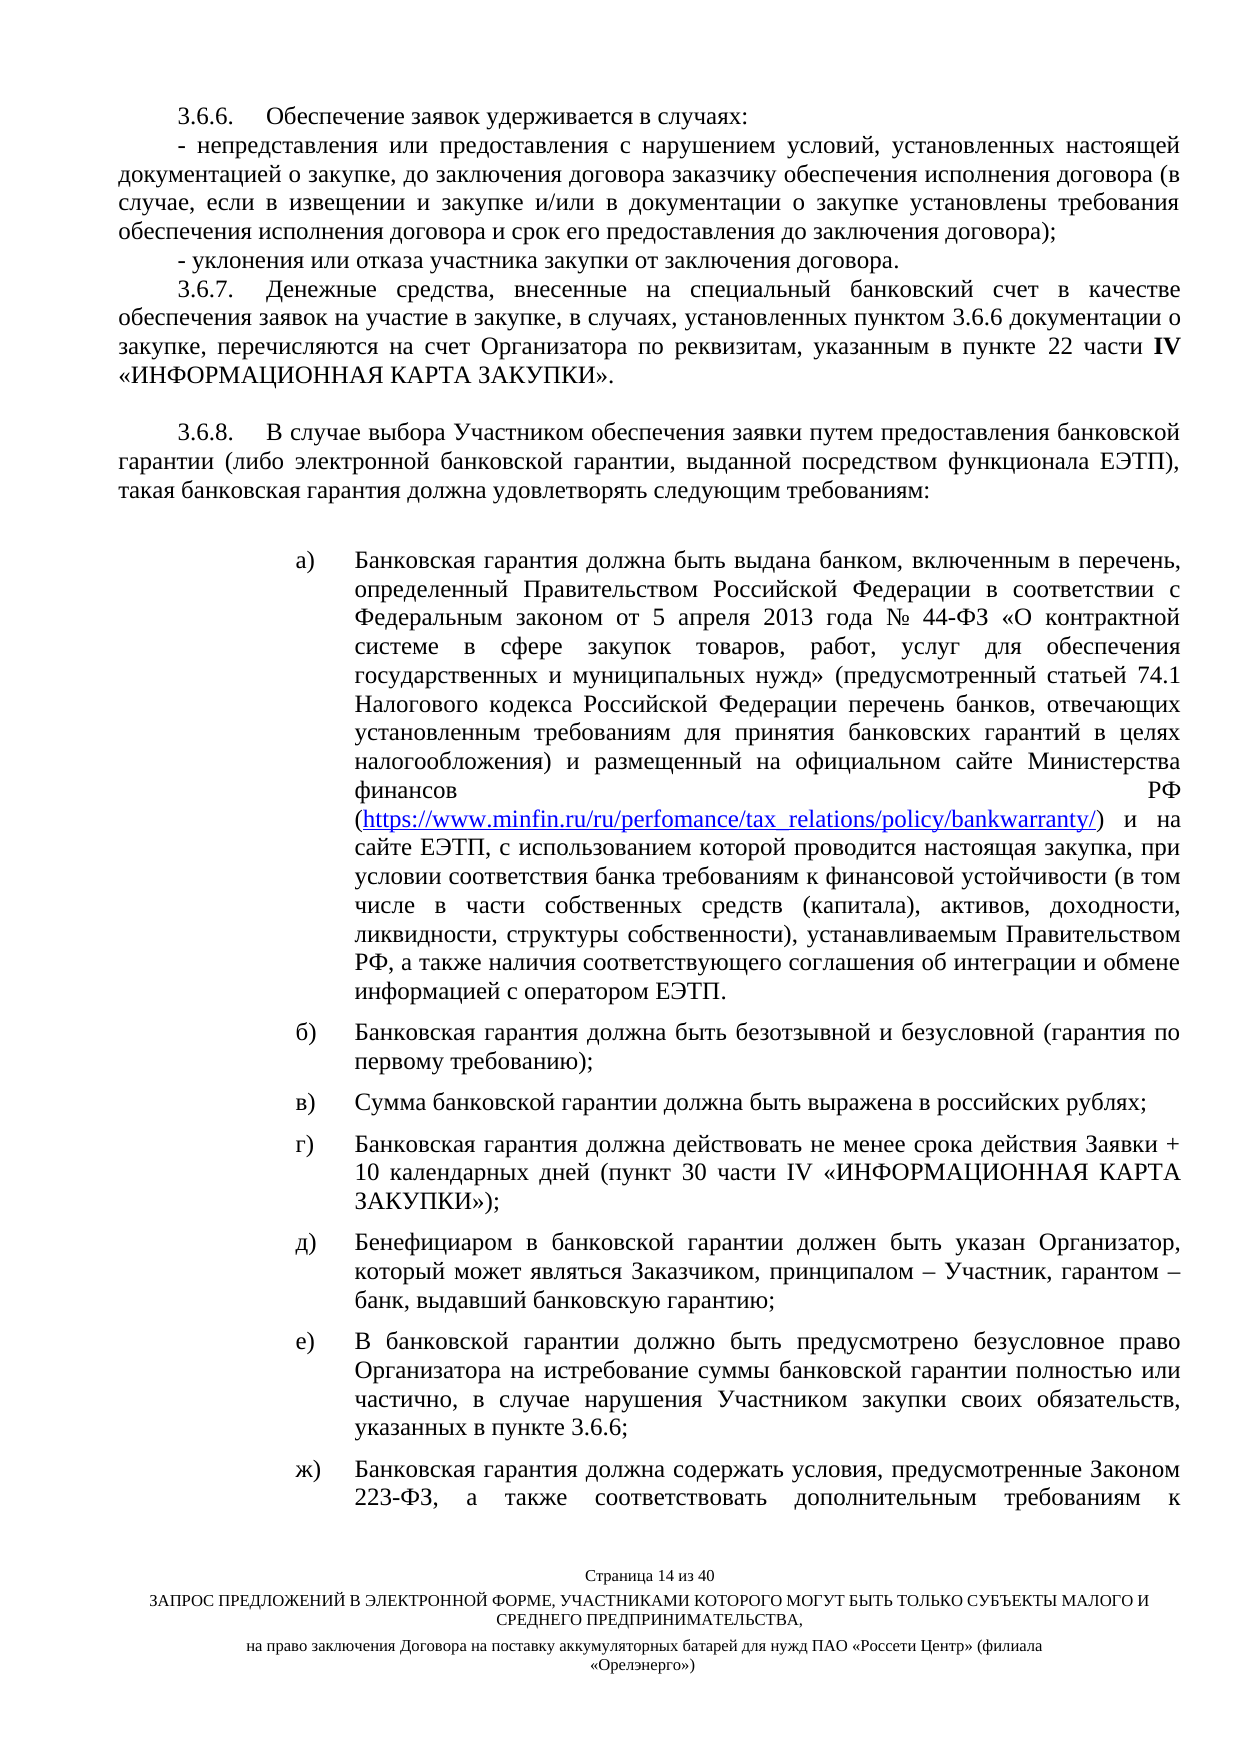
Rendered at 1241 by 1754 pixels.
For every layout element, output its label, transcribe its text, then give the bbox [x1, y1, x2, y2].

subtitle Денежные средства, внесенные на специальный банковский счет в качестве обеспечения заявок на участие в закупке, в случаях, установленных пунктом 3.6.6 документации о закупке, перечисляются на счет Организатора по реквизитам, указанным в пункте 22 части IV «ИНФОРМАЦИОННАЯ КАРТА ЗАКУПКИ». [118, 274, 1181, 389]
list Банковская гарантия должна быть выдана банком, включенным в перечень, определенный Правительством Российской Федерации в соответствии с Федеральным законом от 5 апреля 2013 года № 44-ФЗ «О контрактной системе в сфере закупок товаров, работ, услуг для обеспечения государственных и муниципальных нужд» (предусмотренный статьей 74.1 Налогового кодекса Российской Федерации перечень банков, отвечающих установленным требованиям для принятия банковских гарантий в целях налогообложения) и размещенный на официальном сайте Министерства финансов РФ (https://www.minfin.ru/ru/perfomance/tax_relations/policy/bankwarranty/) и на сайте ЕЭТП, с использованием которой проводится настоящая закупка, при условии соответствия банка требованиям к финансовой устойчивости (в том числе в части собственных средств (капитала), активов, доходности, ликвидности, структуры собственности), устанавливаемым Правительством РФ, а также наличия соответствующего соглашения об интеграции и обмене информацией с оператором ЕЭТП. [295, 545, 1181, 1005]
list Банковская гарантия должна быть безотзывной и безусловной (гарантия по первому требованию); [295, 1017, 1181, 1075]
list Сумма банковской гарантии должна быть выражена в российских рублях; [295, 1087, 1181, 1116]
list Банковская гарантия должна действовать не менее срока действия Заявки + 10 календарных дней (пункт 30 части IV «ИНФОРМАЦИОННАЯ КАРТА ЗАКУПКИ»); [295, 1129, 1181, 1215]
subtitle Обеспечение заявок удерживается в случаях: [118, 101, 1181, 130]
text - уклонения или отказа участника закупки от заключения договора. [118, 245, 1181, 274]
subtitle В случае выбора Участником обеспечения заявки путем предоставления банковской гарантии (либо электронной банковской гарантии, выданной посредством функционала ЕЭТП), такая банковская гарантия должна удовлетворять следующим требованиям: [118, 417, 1181, 504]
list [295, 1454, 1181, 1511]
list Бенефициаром в банковской гарантии должен быть указан Организатор, который может являться Заказчиком, принципалом – Участник, гарантом – банк, выдавший банковскую гарантию; [295, 1227, 1181, 1314]
list В банковской гарантии должно быть предусмотрено безусловное право Организатора на истребование суммы банковской гарантии полностью или частично, в случае нарушения Участником закупки своих обязательств, указанных в пункте 3.6.6; [295, 1326, 1181, 1441]
text - непредставления или предоставления с нарушением условий, установленных настоящей документацией о закупке, до заключения договора заказчику обеспечения исполнения договора (в случае, если в извещении и закупке и/или в документации о закупке установлены требования обеспечения исполнения договора и срок его предоставления до заключения договора); [118, 130, 1181, 245]
